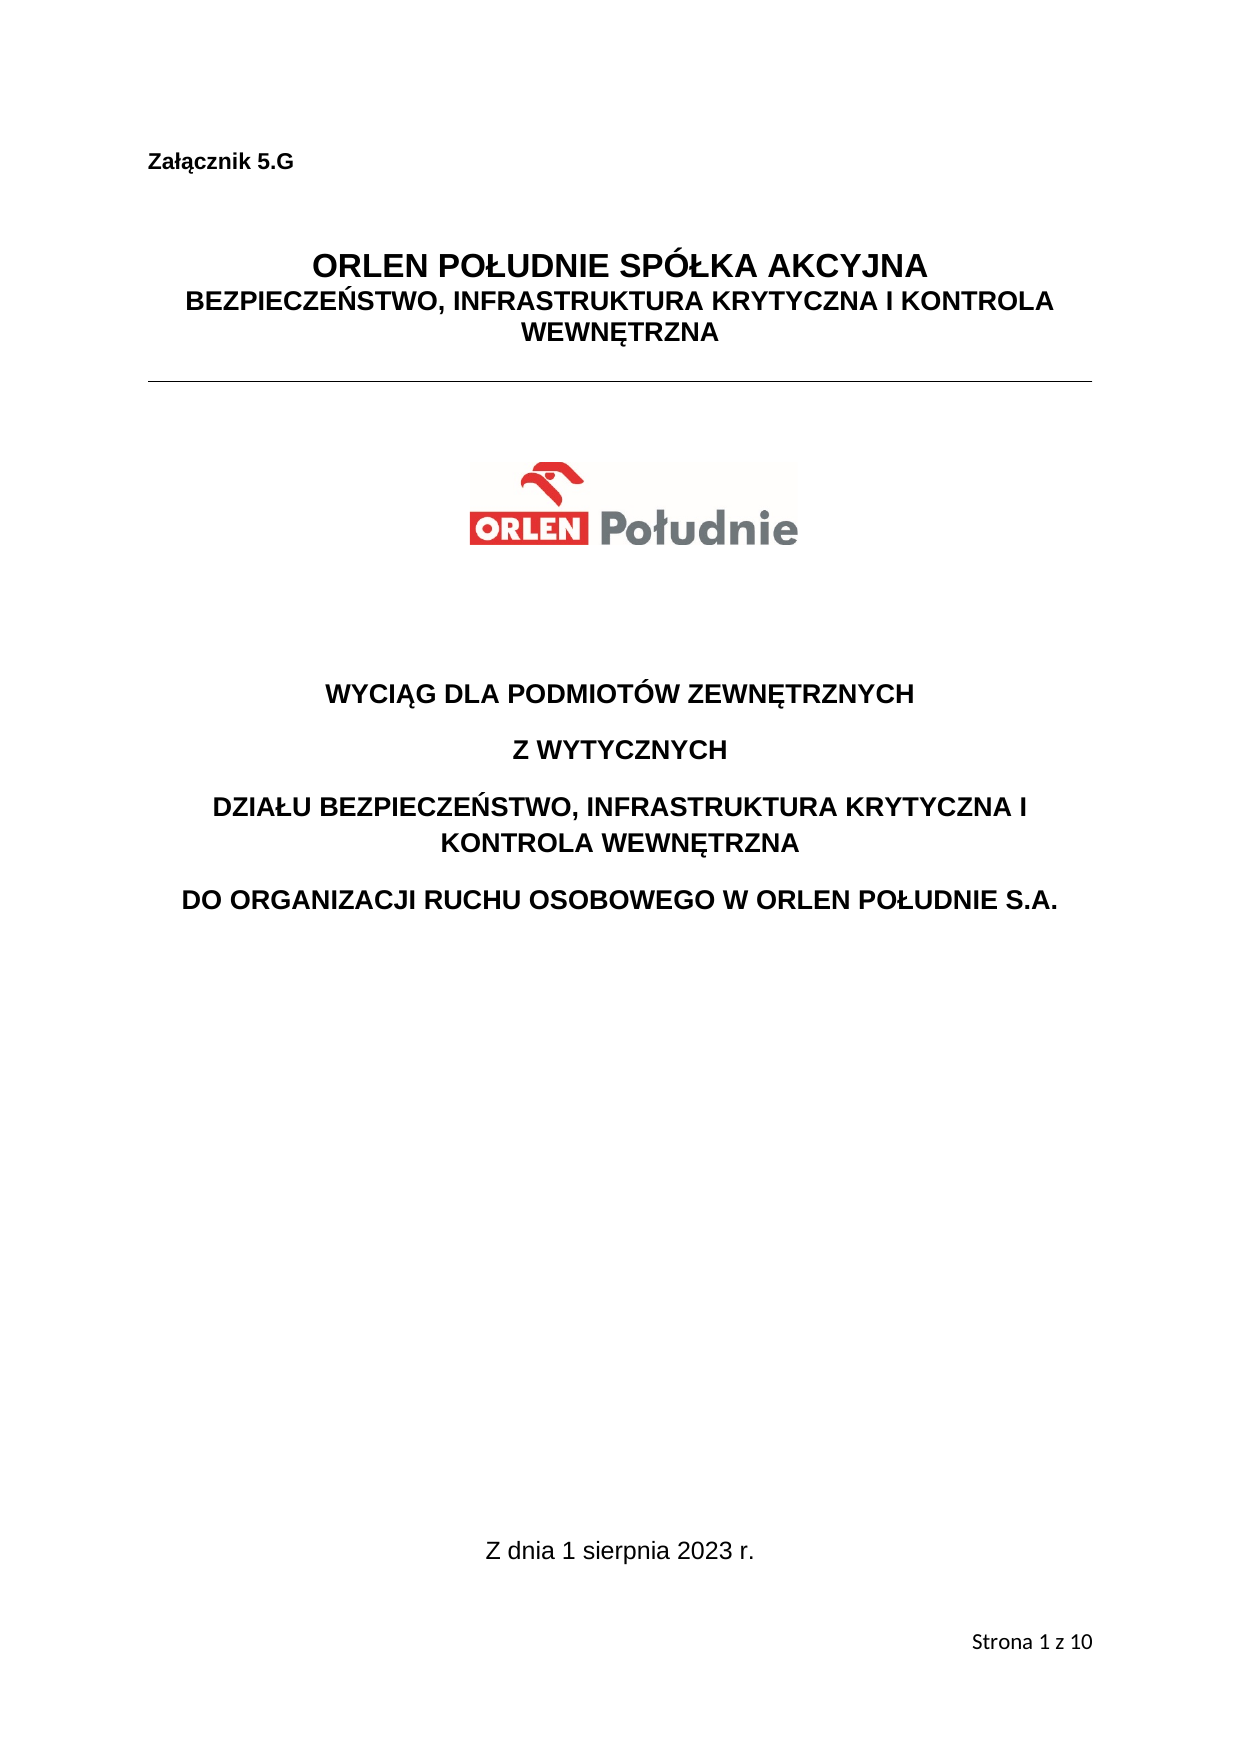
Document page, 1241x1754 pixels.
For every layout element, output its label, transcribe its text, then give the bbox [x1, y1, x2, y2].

text BEZPIECZEŃSTWO, INFRASTRUKTURA KRYTYCZNA I KONTROLA WEWNĘTRZNA [148, 285, 1092, 347]
picture [469, 462, 798, 545]
text Z WYTYCZNYCH [148, 734, 1092, 766]
text ORLEN POŁUDNIE SPÓŁKA AKCYJNA [148, 246, 1092, 285]
text Załącznik 5.G [148, 148, 1092, 174]
text Z dnia 1 sierpnia 2023 r. [148, 1536, 1092, 1565]
text WYCIĄG DLA PODMIOTÓW ZEWNĘTRZNYCH [148, 678, 1092, 709]
text DO ORGANIZACJI RUCHU OSOBOWEGO W ORLEN POŁUDNIE S.A. [148, 884, 1092, 915]
text DZIAŁU BEZPIECZEŃSTWO, INFRASTRUKTURA KRYTYCZNA I KONTROLA WEWNĘTRZNA [148, 791, 1092, 858]
